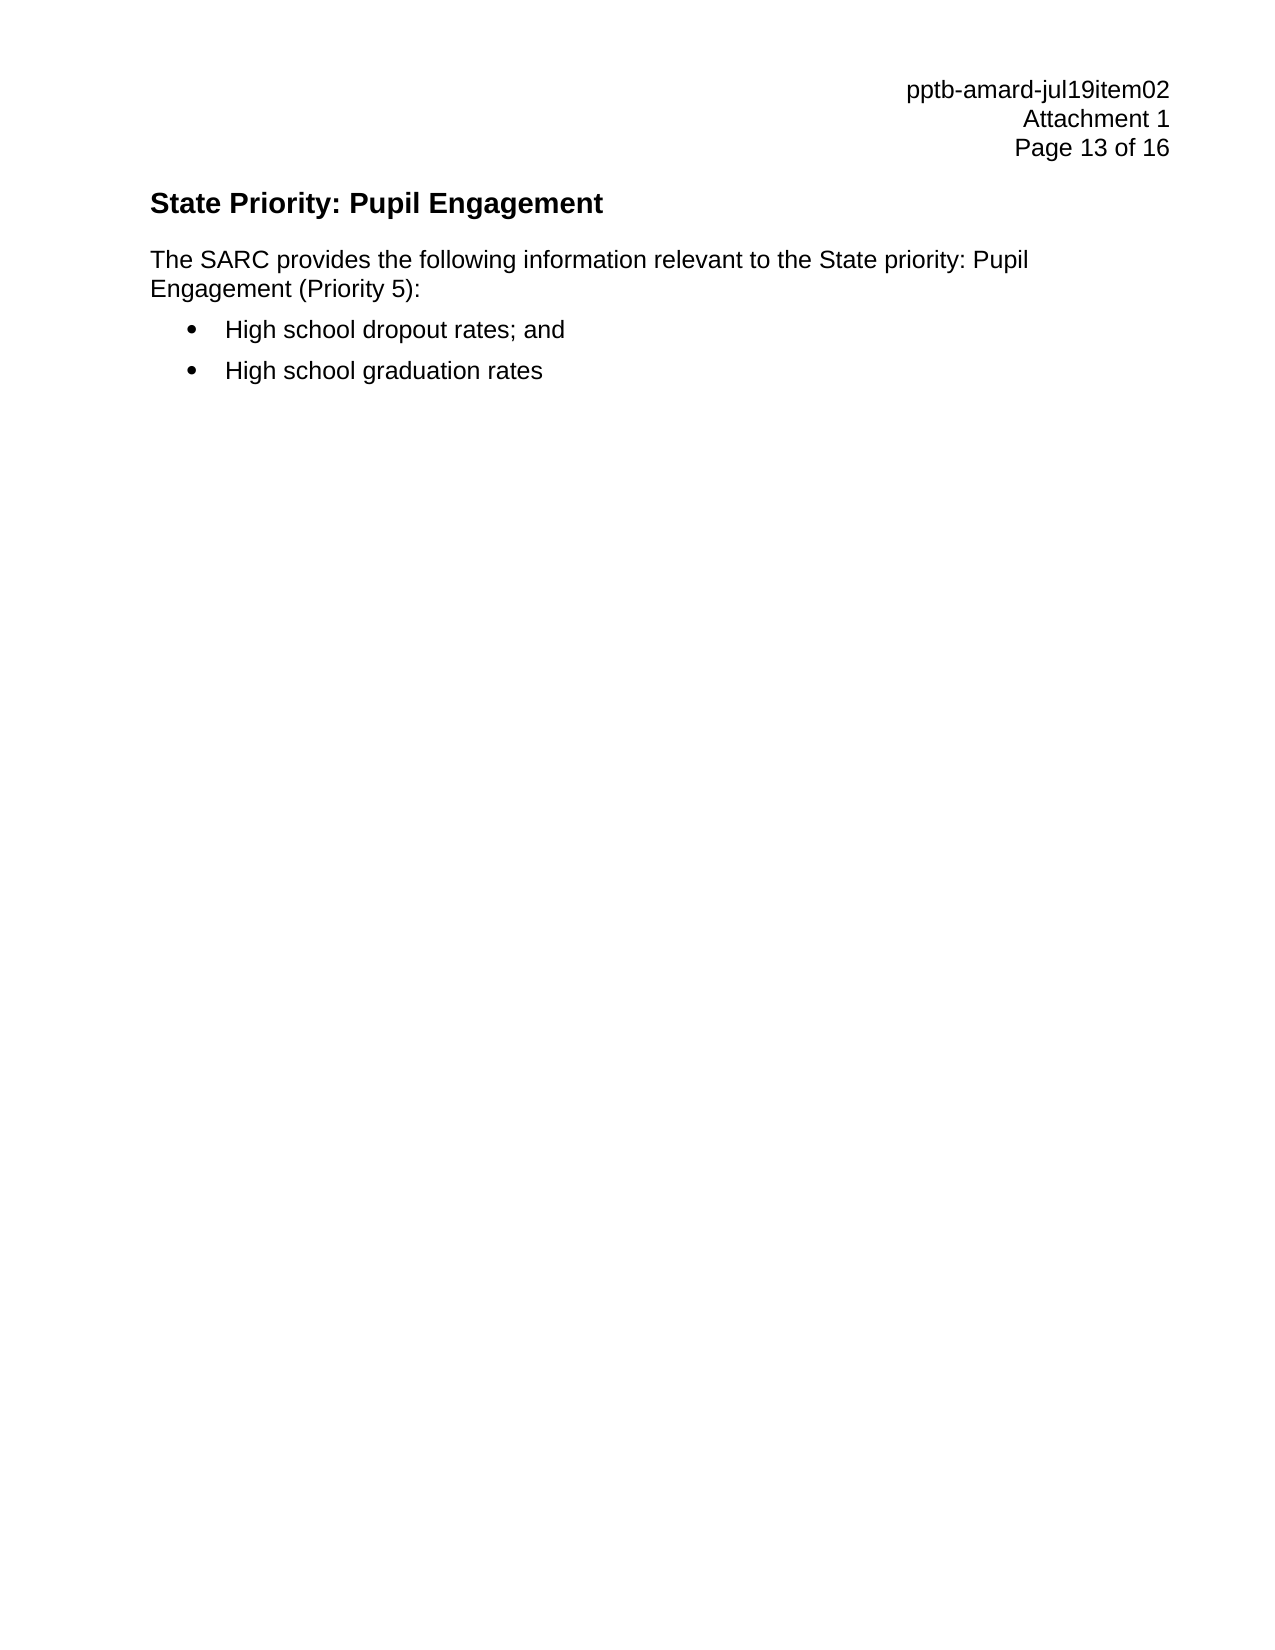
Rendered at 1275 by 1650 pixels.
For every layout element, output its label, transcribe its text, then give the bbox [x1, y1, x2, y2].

list High school dropout rates; and [187, 315, 1170, 344]
text The SARC provides the following information relevant to the State priority: Pupil Engagement (Priority 5): [150, 245, 1170, 302]
subtitle State Priority: Pupil Engagement [150, 186, 1170, 220]
list High school graduation rates [187, 356, 1170, 385]
